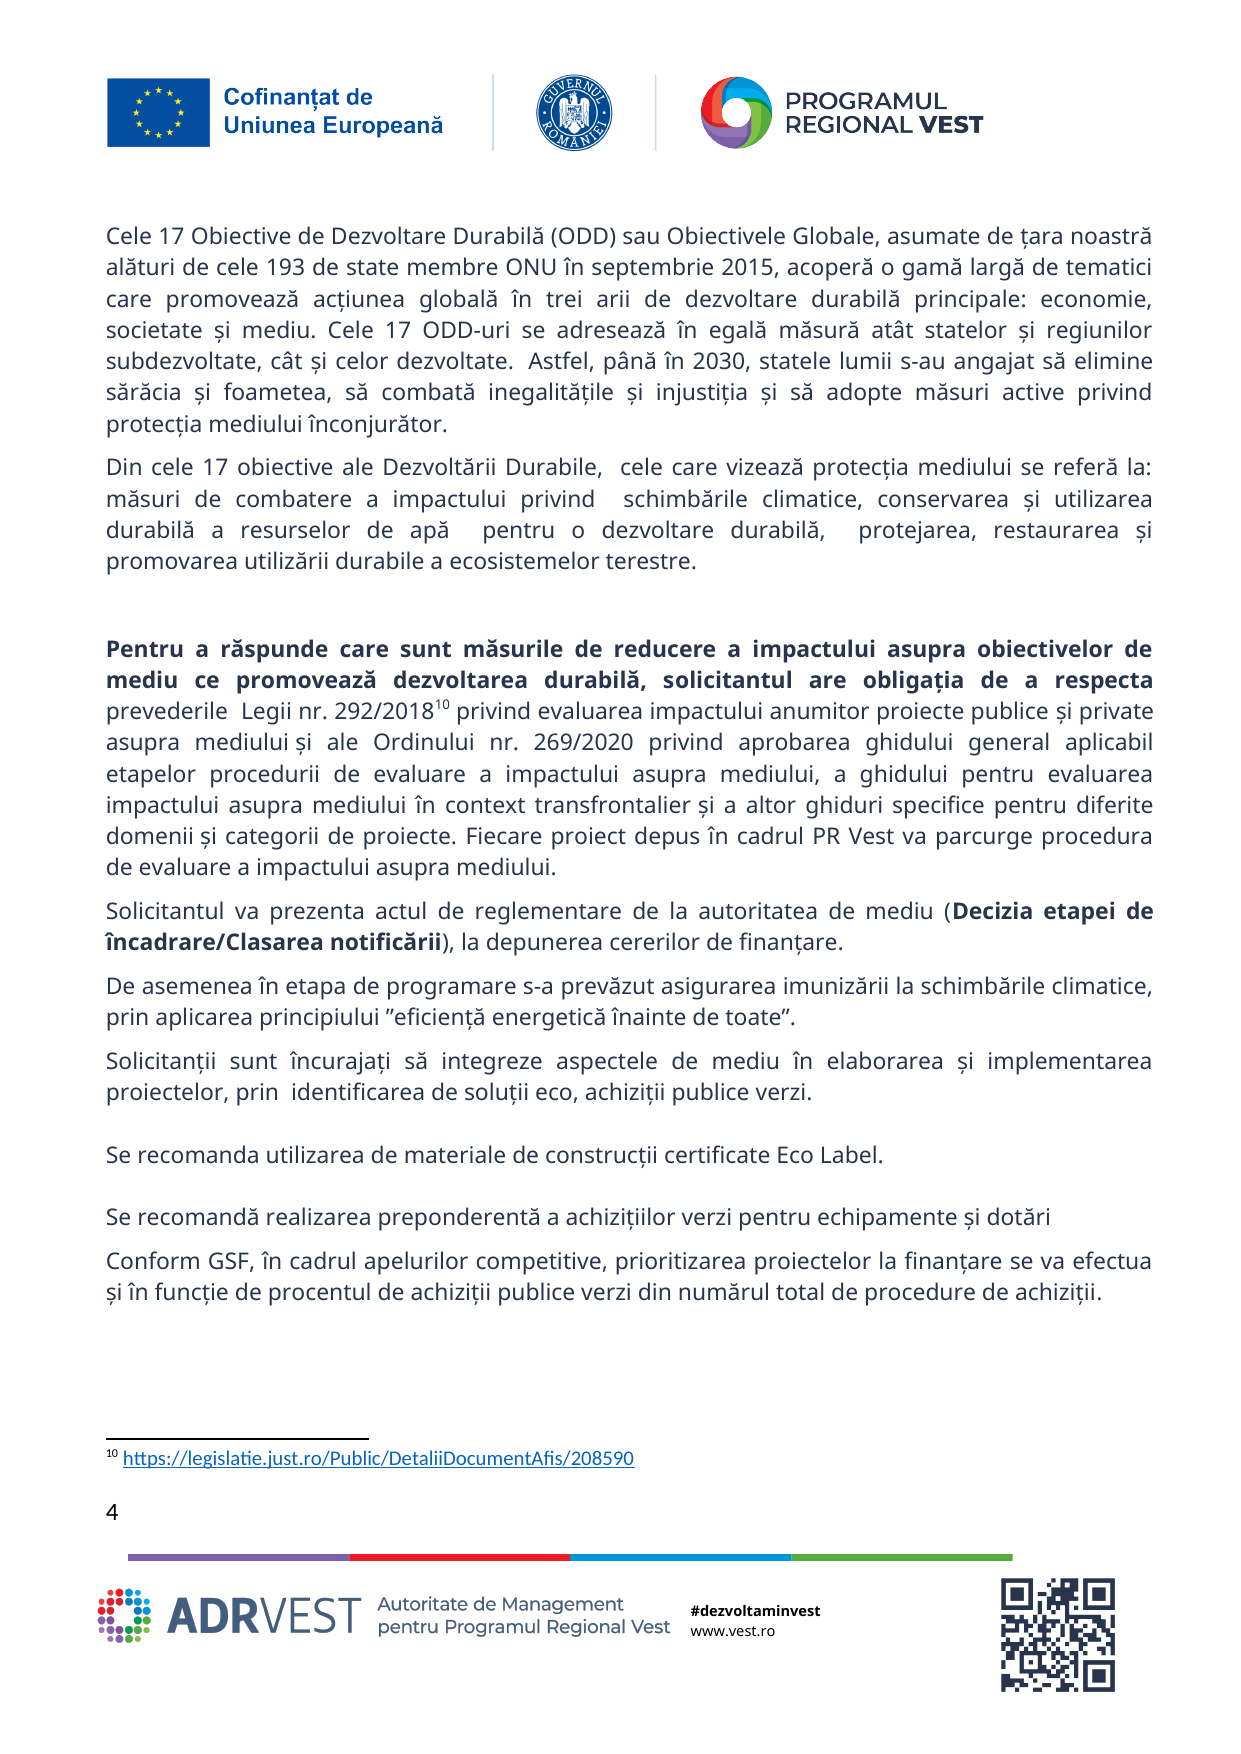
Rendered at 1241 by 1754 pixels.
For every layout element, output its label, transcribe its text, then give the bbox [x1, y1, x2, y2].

text Conform GSF, în cadrul apelurilor competitive, prioritizarea proiectelor la finanțare se va efectua și în funcție de procentul de achiziții publice verzi din numărul total de procedure de achiziții. [106, 1245, 1154, 1307]
picture [105, 73, 984, 152]
picture [87, 1586, 677, 1647]
picture [992, 1570, 1124, 1701]
list Solicitanții sunt încurajați să integreze aspectele de mediu în elaborarea și implementarea proiectelor, prin identificarea de soluții eco, achiziții publice verzi. [106, 1045, 1154, 1107]
text De asemenea în etapa de programare s-a prevăzut asigurarea imunizării la schimbările climatice, prin aplicarea principiului ”eficiență energetică înainte de toate”. [106, 970, 1154, 1032]
text Pentru a răspunde care sunt măsurile de reducere a impactului asupra obiectivelor de mediu ce promovează dezvoltarea durabilă, solicitantul are obligația de a respecta prevederile Legii nr. 292/2018 privind evaluarea impactului anumitor proiecte publice şi private asupra mediului și ale Ordinului nr. 269/2020 privind aprobarea ghidului general aplicabil etapelor procedurii de evaluare a impactului asupra mediului, a ghidului pentru evaluarea impactului asupra mediului în context transfrontalier şi a altor ghiduri specifice pentru diferite domenii şi categorii de proiecte. Fiecare proiect depus în cadrul PR Vest va parcurge procedura de evaluare a impactului asupra mediului. [106, 632, 1154, 882]
picture [792, 1554, 1072, 1561]
subtitle Din cele 17 obiective ale Dezvoltării Durabile, cele care vizează protecția mediului se referă la: măsuri de combatere a impactului privind schimbările climatice, conservarea și utilizarea durabilă a resurselor de apă pentru o dezvoltare durabilă, protejarea, restaurarea și promovarea utilizării durabile a ecosistemelor terestre. [106, 451, 1154, 576]
picture [68, 1554, 569, 1561]
list Se recomanda utilizarea de materiale de construcții certificate Eco Label. [106, 1139, 1154, 1170]
text Solicitantul va prezenta actul de reglementare de la autoritatea de mediu (Decizia etapei de încadrare/Clasarea notificării), la depunerea cererilor de finanțare. [106, 895, 1154, 957]
subtitle Cele 17 Obiective de Dezvoltare Durabilă (ODD) sau Obiectivele Globale, asumate de țara noastră alături de cele 193 de state membre ONU în septembrie 2015, acoperă o gamă largă de tematici care promovează acțiunea globală în trei arii de dezvoltare durabilă principale: economie, societate și mediu. Cele 17 ODD-uri se adresează în egală măsură atât statelor și regiunilor subdezvoltate, cât și celor dezvoltate. Astfel, până în 2030, statele lumii s-au angajat să elimine sărăcia și foametea, să combată inegalitățile și injustiția și să adopte măsuri active privind protecția mediului înconjurător. [106, 220, 1154, 439]
list Se recomandă realizarea preponderentă a achizițiilor verzi pentru echipamente și dotări [106, 1201, 1154, 1232]
